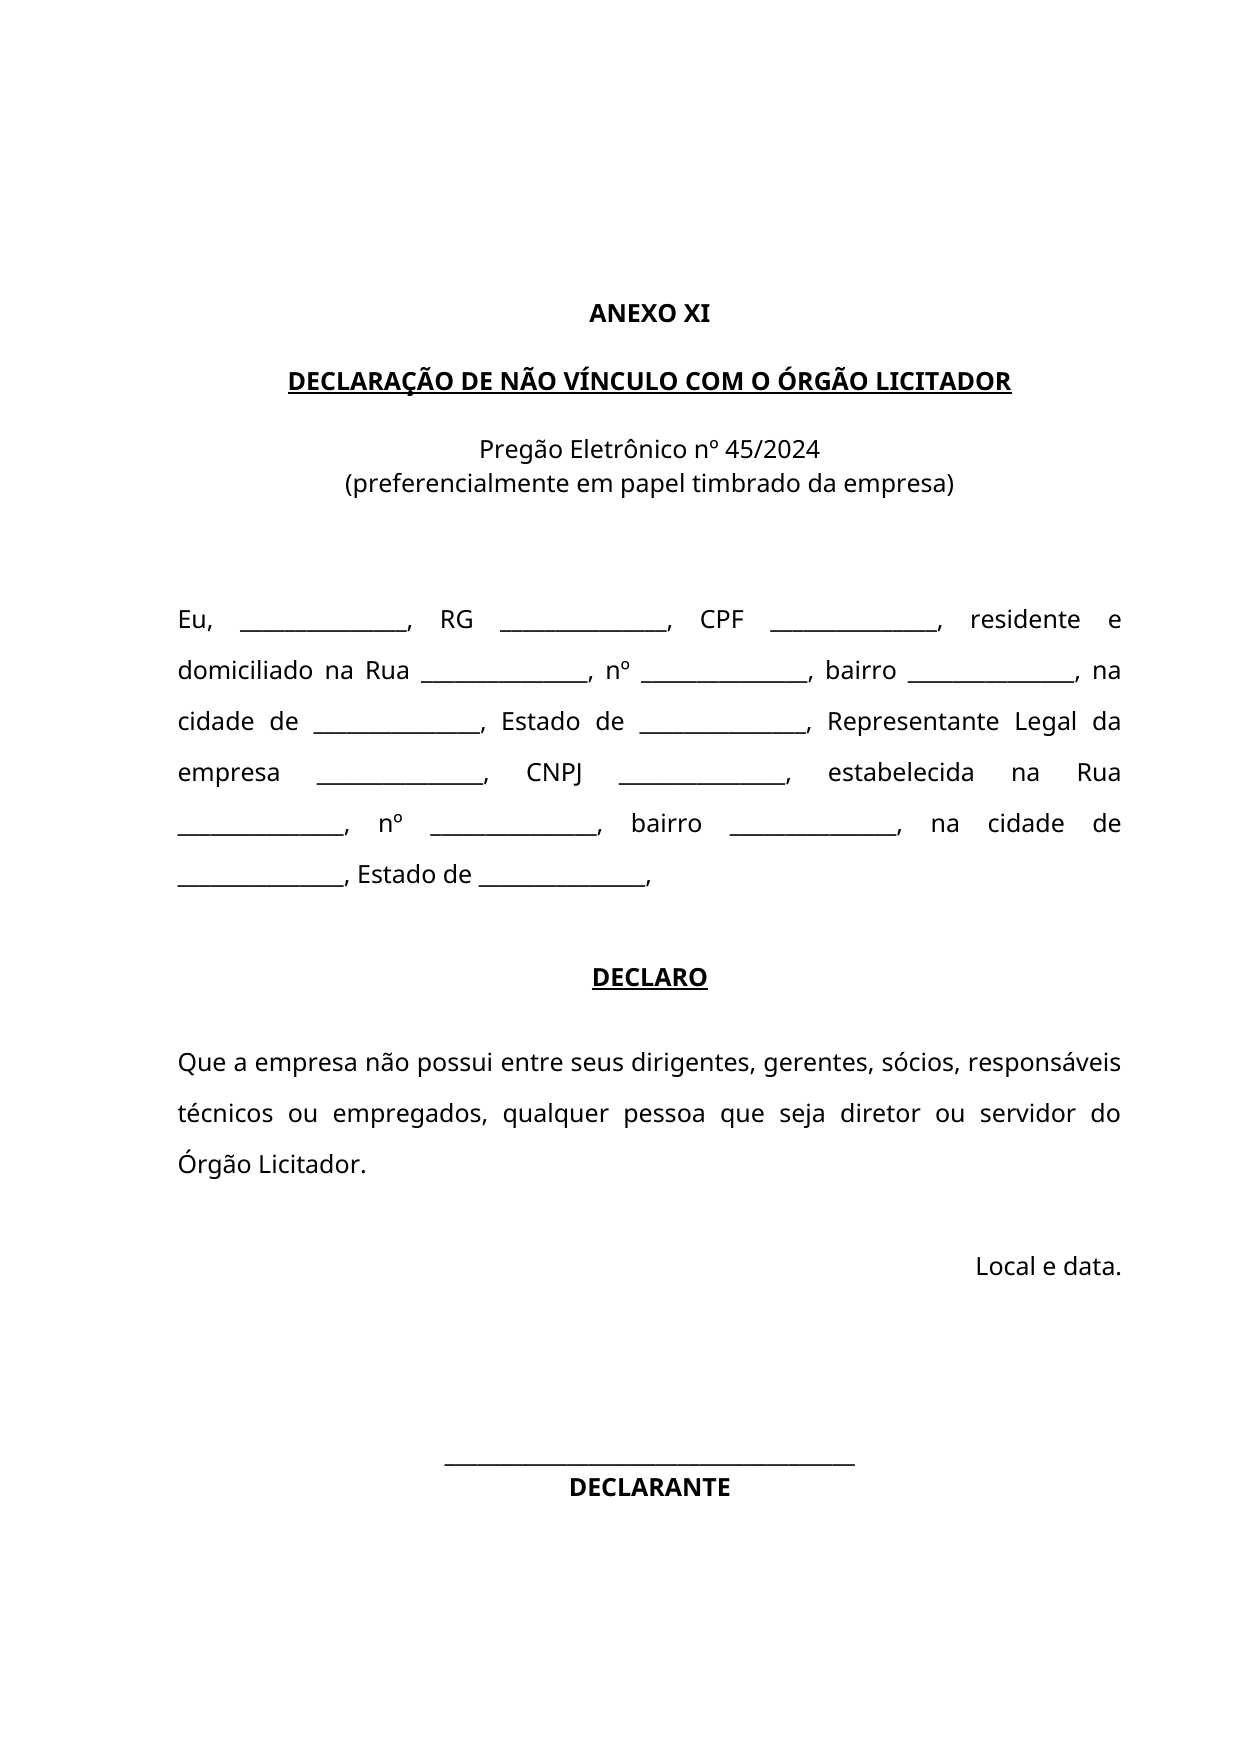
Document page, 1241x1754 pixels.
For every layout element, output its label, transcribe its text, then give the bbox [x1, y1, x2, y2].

text Pregão Eletrônico nº 45/2024 [177, 432, 1122, 466]
text ANEXO XI [177, 295, 1122, 329]
text DECLARO [177, 959, 1122, 993]
text Eu, _______________, RG _______________, CPF _______________, residente e domiciliado na Rua _______________, nº _______________, bairro _______________, na cidade de _______________, Estado de _______________, Representante Legal da empresa _______________, CNPJ _______________, estabelecida na Rua _______________, nº _______________, bairro _______________, na cidade de _______________, Estado de _______________, [177, 602, 1122, 891]
text Que a empresa não possui entre seus dirigentes, gerentes, sócios, responsáveis técnicos ou empregados, qualquer pessoa que seja diretor ou servidor do Órgão Licitador. [177, 1044, 1122, 1180]
text Local e data. [177, 1248, 1122, 1282]
text _____________________________________ [177, 1436, 1122, 1470]
text (preferencialmente em papel timbrado da empresa) [177, 466, 1122, 500]
text DECLARAÇÃO DE NÃO VÍNCULO COM O ÓRGÃO LICITADOR [177, 363, 1122, 397]
text DECLARANTE [177, 1470, 1122, 1504]
